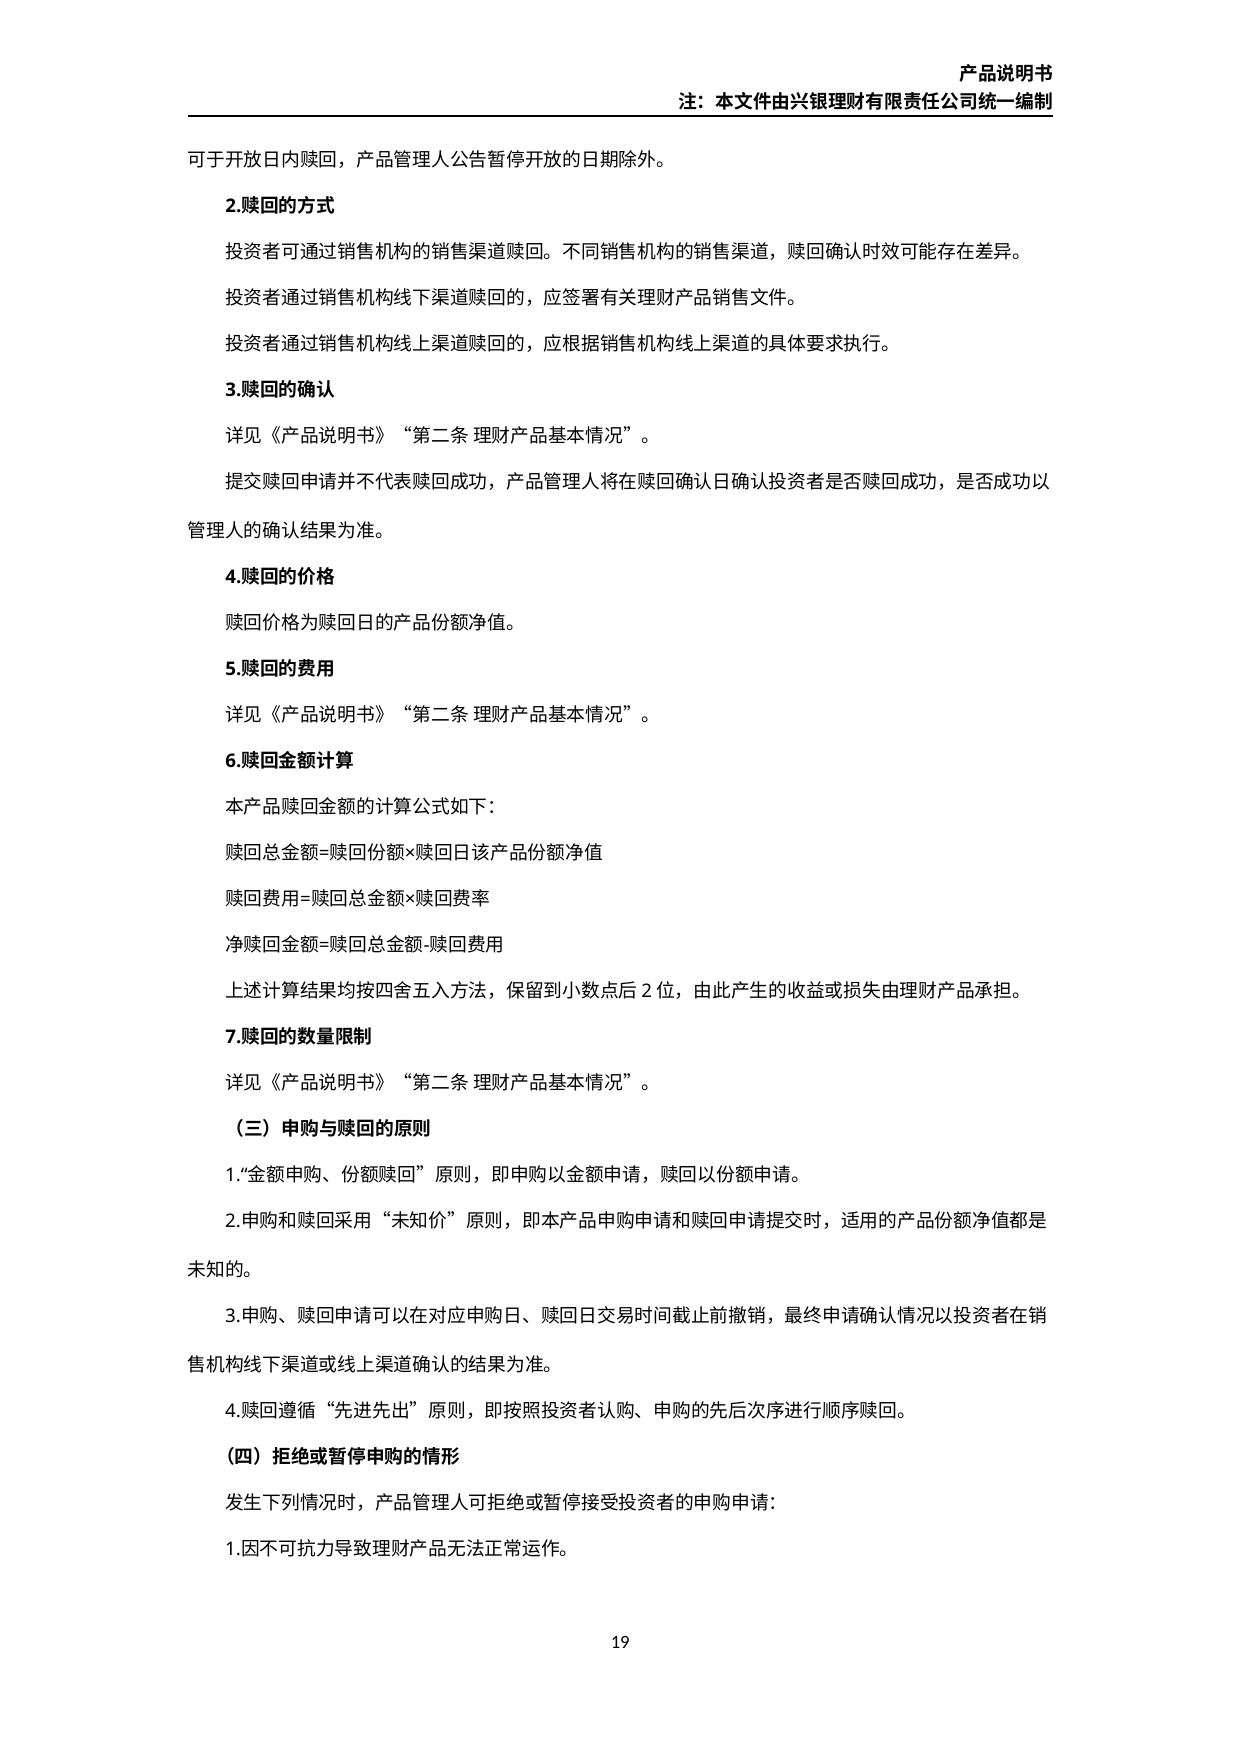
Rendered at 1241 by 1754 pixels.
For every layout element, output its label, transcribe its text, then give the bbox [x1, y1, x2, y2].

text 4.赎回遵循“先进先出”原则，即按照投资者认购、申购的先后次序进行顺序赎回。 [187, 1393, 1053, 1426]
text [187, 142, 1053, 174]
text 上述计算结果均按四舍五入方法，保留到小数点后2位，由此产生的收益或损失由理财产品承担。 [187, 973, 1053, 1006]
text 6.赎回金额计算 [187, 743, 1053, 776]
text 1.因不可抗力导致理财产品无法正常运作。 [187, 1531, 1053, 1564]
text 4.赎回的价格 [187, 559, 1053, 591]
text 净赎回金额=赎回总金额-赎回费用 [187, 927, 1053, 960]
text 2.赎回的方式 [187, 188, 1053, 220]
text 3.申购、赎回申请可以在对应申购日、赎回日交易时间截止前撤销，最终申请确认情况以投资者在销售机构线下渠道或线上渠道确认的结果为准。 [187, 1298, 1053, 1379]
text 2.申购和赎回采用“未知价”原则，即本产品申购申请和赎回申请提交时，适用的产品份额净值都是未知的。 [187, 1203, 1053, 1285]
text 发生下列情况时，产品管理人可拒绝或暂停接受投资者的申购申请： [187, 1485, 1053, 1518]
text 7.赎回的数量限制 [187, 1019, 1053, 1052]
text 提交赎回申请并不代表赎回成功，产品管理人将在赎回确认日确认投资者是否赎回成功，是否成功以管理人的确认结果为准。 [187, 464, 1053, 545]
text 1.“金额申购、份额赎回”原则，即申购以金额申请，赎回以份额申请。 [187, 1157, 1053, 1190]
text 赎回费用=赎回总金额×赎回费率 [187, 881, 1053, 914]
text 详见《产品说明书》“第二条 理财产品基本情况”。 [187, 1065, 1053, 1098]
text 投资者通过销售机构线下渠道赎回的，应签署有关理财产品销售文件。 [187, 280, 1053, 312]
text 3.赎回的确认 [187, 372, 1053, 404]
text （三）申购与赎回的原则 [187, 1111, 1053, 1144]
text 5.赎回的费用 [187, 651, 1053, 683]
text 投资者可通过销售机构的销售渠道赎回。不同销售机构的销售渠道，赎回确认时效可能存在差异。 [187, 234, 1053, 266]
text 赎回价格为赎回日的产品份额净值。 [187, 605, 1053, 637]
text 详见《产品说明书》“第二条 理财产品基本情况”。 [187, 697, 1053, 729]
text 赎回总金额=赎回份额×赎回日该产品份额净值 [187, 835, 1053, 868]
text 详见《产品说明书》“第二条 理财产品基本情况”。 [187, 418, 1053, 451]
text （四）拒绝或暂停申购的情形 [187, 1439, 1053, 1472]
text 本产品赎回金额的计算公式如下： [187, 789, 1053, 822]
text 投资者通过销售机构线上渠道赎回的，应根据销售机构线上渠道的具体要求执行。 [187, 326, 1053, 358]
